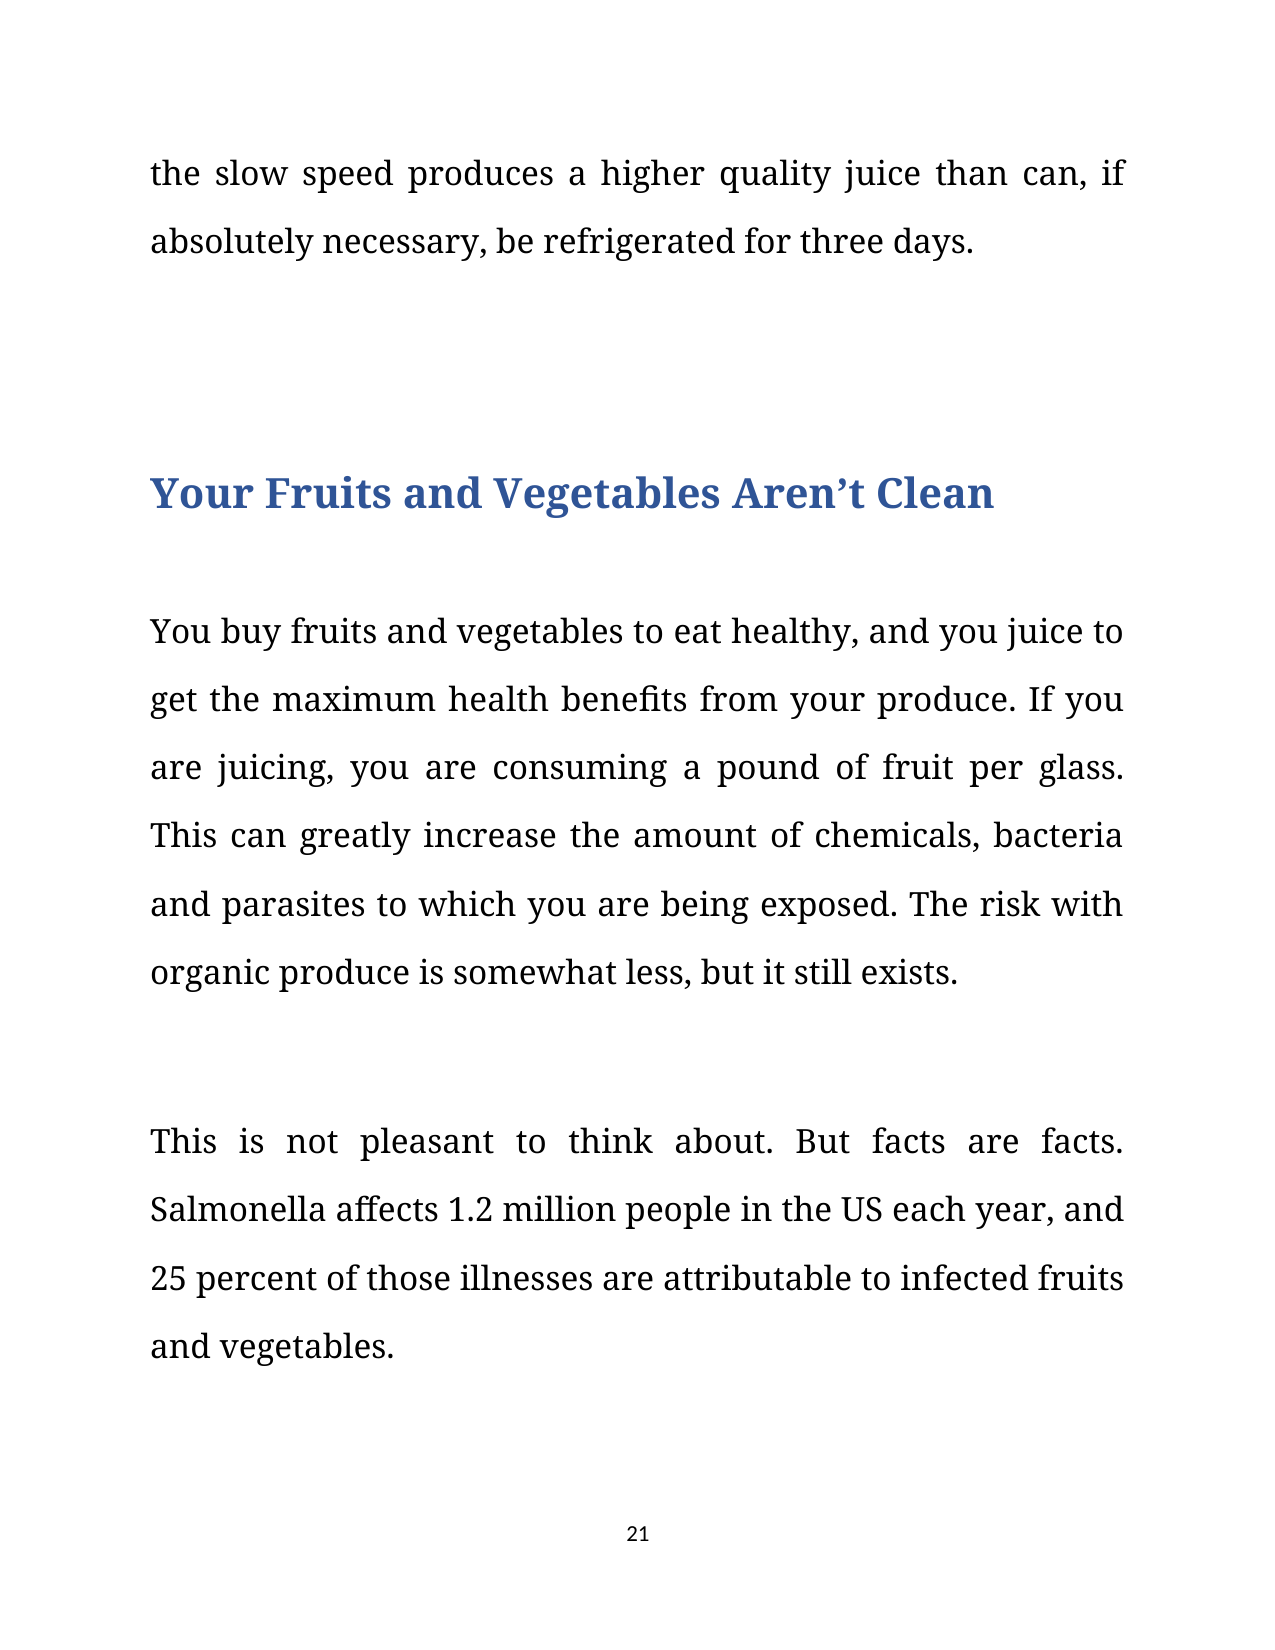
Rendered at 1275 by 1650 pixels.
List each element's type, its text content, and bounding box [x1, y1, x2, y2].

text You buy fruits and vegetables to eat healthy, and you juice to get the maximum health benefits from your produce. If you are juicing, you are consuming a pound of fruit per glass. This can greatly increase the amount of chemicals, bacteria and parasites to which you are being exposed. The risk with organic produce is somewhat less, but it still exists. [150, 608, 1125, 994]
subtitle Your Fruits and Vegetables Aren’t Clean [150, 464, 1125, 521]
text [150, 150, 1125, 263]
text This is not pleasant to think about. But facts are facts. Salmonella affects 1.2 million people in the US each year, and 25 percent of those illnesses are attributable to infected fruits and vegetables. [150, 1118, 1125, 1368]
